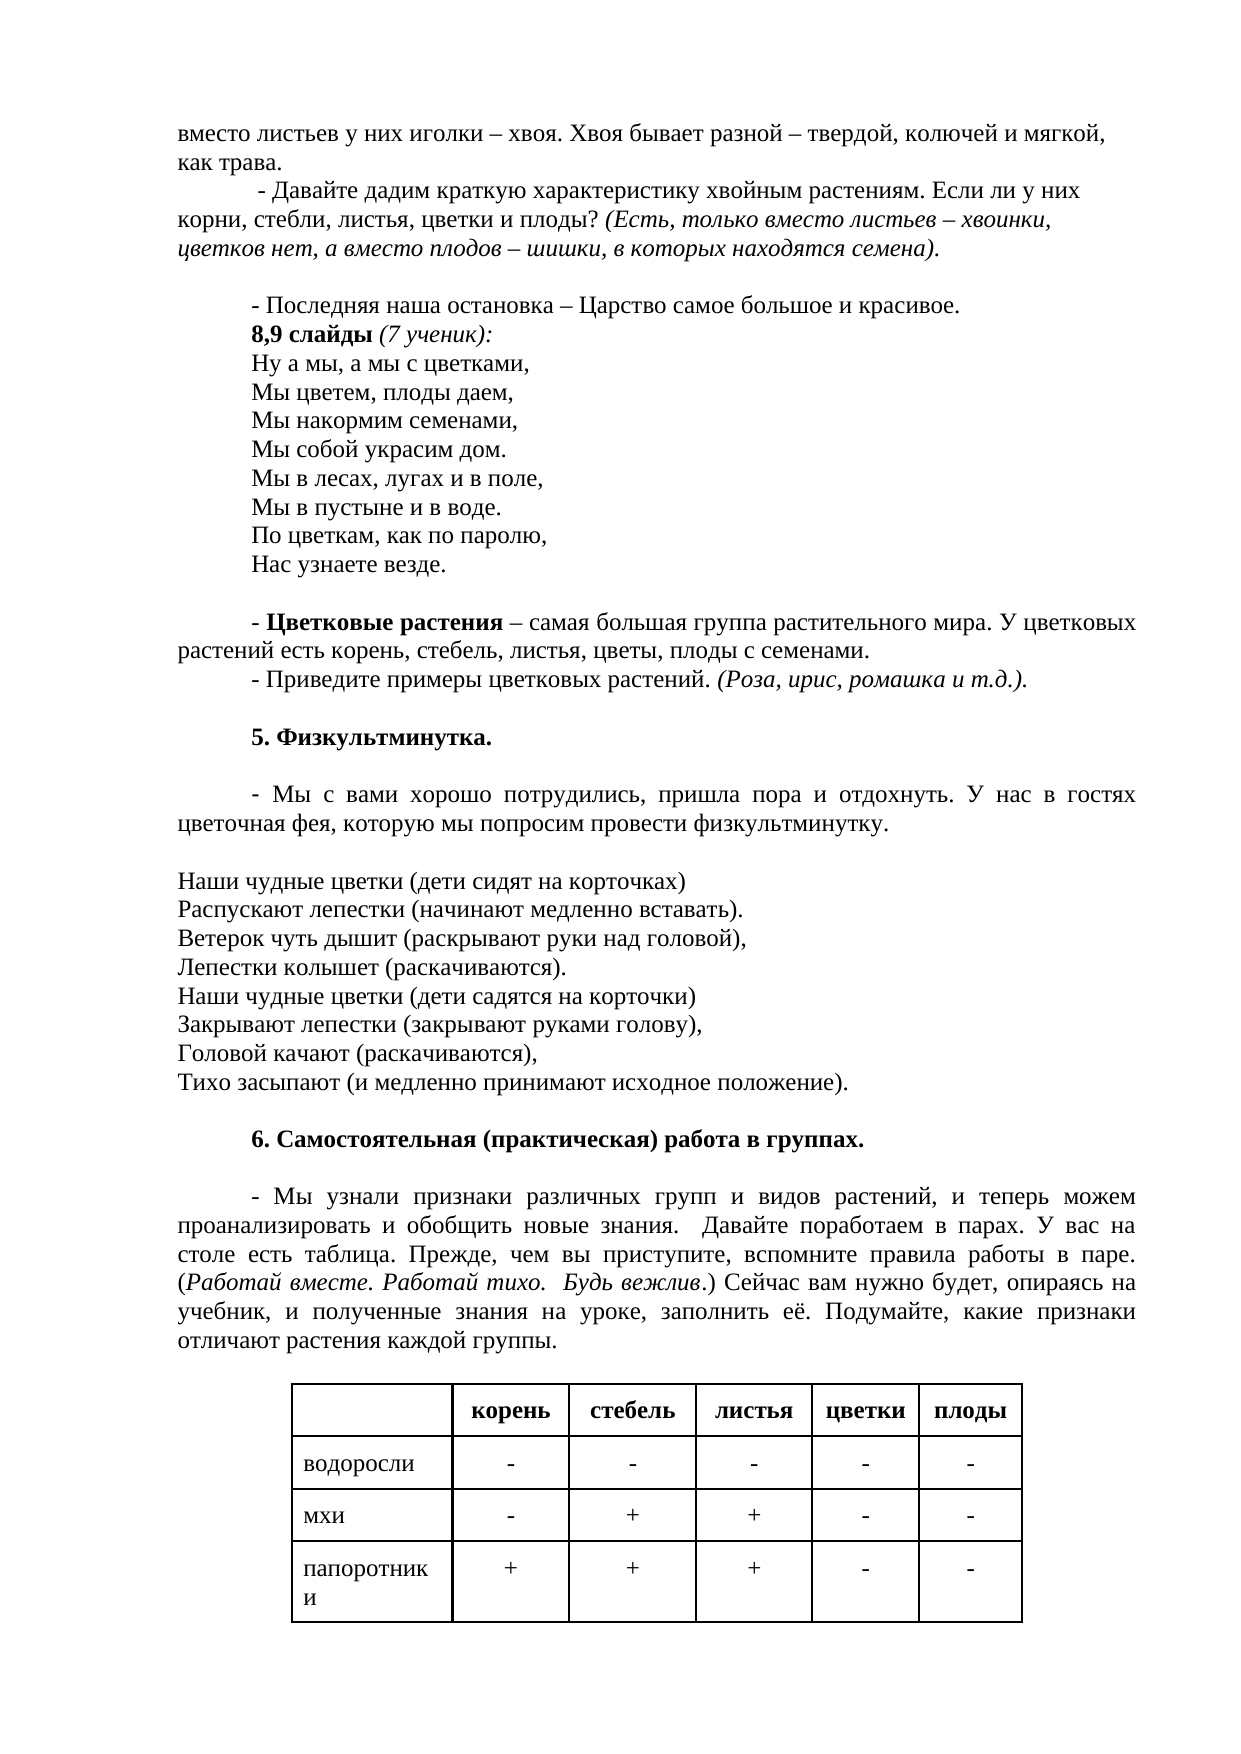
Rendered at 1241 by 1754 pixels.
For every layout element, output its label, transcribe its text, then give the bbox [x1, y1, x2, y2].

text 5. Физкультминутка. [177, 722, 1137, 751]
text Мы цветем, плоды даем, [177, 377, 1137, 406]
table_cell + [697, 1542, 811, 1621]
table_cell - [570, 1437, 695, 1487]
table_cell + [697, 1490, 811, 1540]
text Ну а мы, а мы с цветками, [177, 348, 1137, 377]
text Мы собой украсим дом. [177, 434, 1137, 463]
text Нас узнаете везде. [177, 549, 1137, 578]
table_cell - [920, 1542, 1021, 1621]
table_cell - [697, 1437, 811, 1487]
table_cell - [920, 1437, 1021, 1487]
table_cell папоротники [293, 1542, 451, 1621]
text Мы в лесах, лугах и в поле, [177, 463, 1137, 492]
table_header цветки [813, 1385, 918, 1435]
table_cell мхи [293, 1490, 451, 1540]
text - Приведите примеры цветковых растений. (Роза, ирис, ромашка и т.д.). [177, 664, 1137, 693]
text - Мы с вами хорошо потрудились, пришла пора и отдохнуть. У нас в гостях цветочная фея, которую мы попросим провести физкультминутку. [177, 779, 1137, 837]
table_header стебель [570, 1385, 695, 1435]
text Мы накормим семенами, [177, 406, 1137, 434]
table_cell - [813, 1437, 918, 1487]
table_cell - [920, 1490, 1021, 1540]
text 8,9 слайды (7 ученик): [177, 319, 1137, 348]
table_header [293, 1385, 451, 1435]
table_cell водоросли [293, 1437, 451, 1487]
text - Давайте дадим краткую характеристику хвойным растениям. Если ли у них корни, стебли, листья, цветки и плоды? (Есть, только вместо листьев – хвоинки, цветков нет, а вместо плодов – шишки, в которых находятся семена). [177, 176, 1137, 262]
table_cell + [570, 1490, 695, 1540]
text - Мы узнали признаки различных групп и видов растений, и теперь можем проанализировать и обобщить новые знания. Давайте поработаем в парах. У вас на столе есть таблица. Прежде, чем вы приступите, вспомните правила работы в паре. (Работай вместе. Работай тихо. Будь вежлив.) Сейчас вам нужно будет, опираясь на учебник, и полученные знания на уроке, заполнить её. Подумайте, какие признаки отличают растения каждой группы. [177, 1181, 1137, 1354]
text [177, 118, 1137, 176]
text Наши чудные цветки (дети сидят на корточках) Распускают лепестки (начинают медленно вставать). Ветерок чуть дышит (раскрывают руки над головой), Лепестки колышет (раскачиваются). Наши чудные цветки (дети садятся на корточки) Закрывают лепестки (закрывают руками голову), Головой качают (раскачиваются), Тихо засыпают (и медленно принимают исходное положение). [177, 866, 1137, 1096]
text Мы в пустыне и в воде. [177, 492, 1137, 521]
table_cell - [454, 1490, 568, 1540]
table_header корень [454, 1385, 568, 1435]
text - Последняя наша остановка – Царство самое большое и красивое. [177, 291, 1137, 319]
text По цветкам, как по паролю, [177, 521, 1137, 549]
table_header плоды [920, 1385, 1021, 1435]
table_header листья [697, 1385, 811, 1435]
table_cell - [454, 1437, 568, 1487]
text 6. Самостоятельная (практическая) работа в группах. [177, 1124, 1137, 1153]
table_cell - [813, 1542, 918, 1621]
table_cell - [813, 1490, 918, 1540]
text - Цветковые растения – самая большая группа растительного мира. У цветковых растений есть корень, стебель, листья, цветы, плоды с семенами. [177, 607, 1137, 664]
table_cell + [570, 1542, 695, 1621]
table_cell + [454, 1542, 568, 1621]
